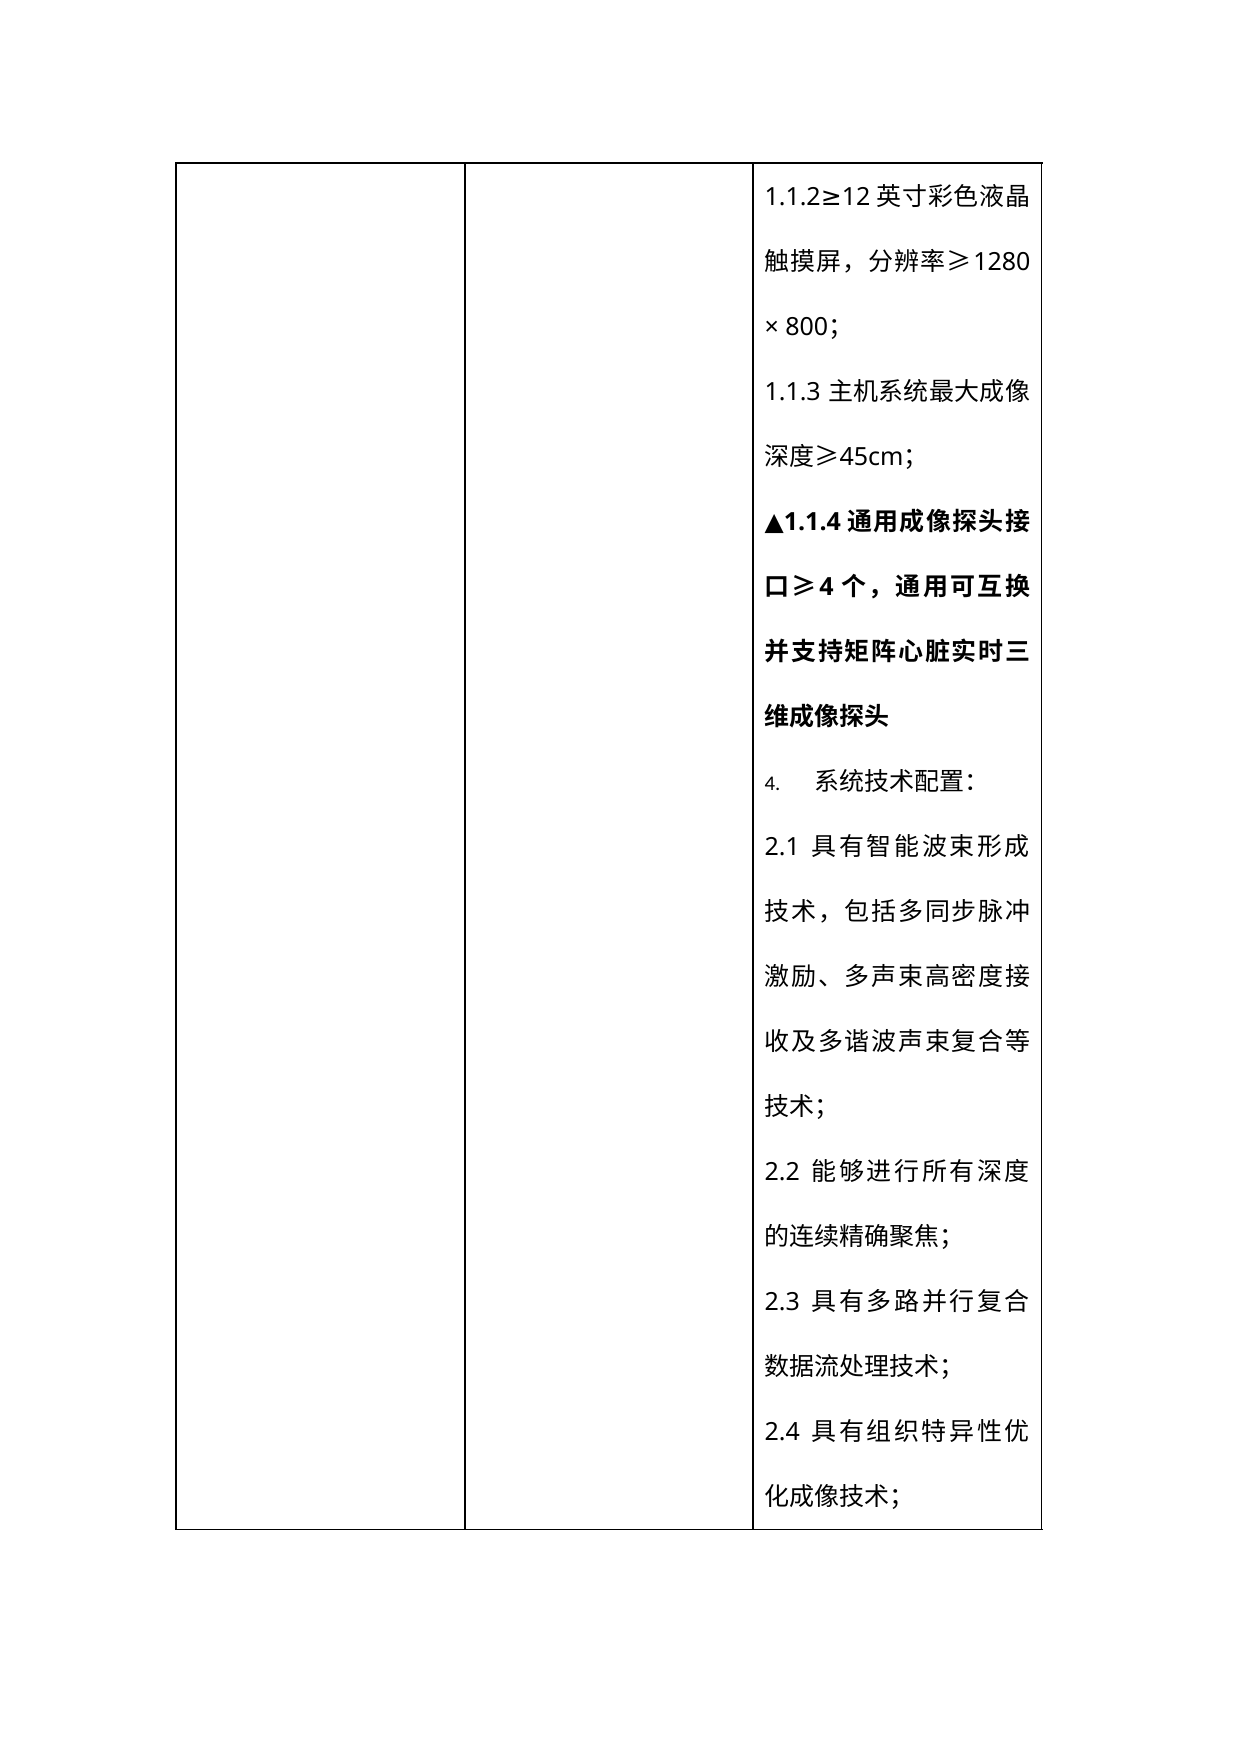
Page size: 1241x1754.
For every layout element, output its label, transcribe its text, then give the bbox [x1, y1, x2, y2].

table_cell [754, 164, 1041, 1528]
table_cell [466, 164, 752, 1528]
table_cell 2 [177, 164, 464, 1528]
